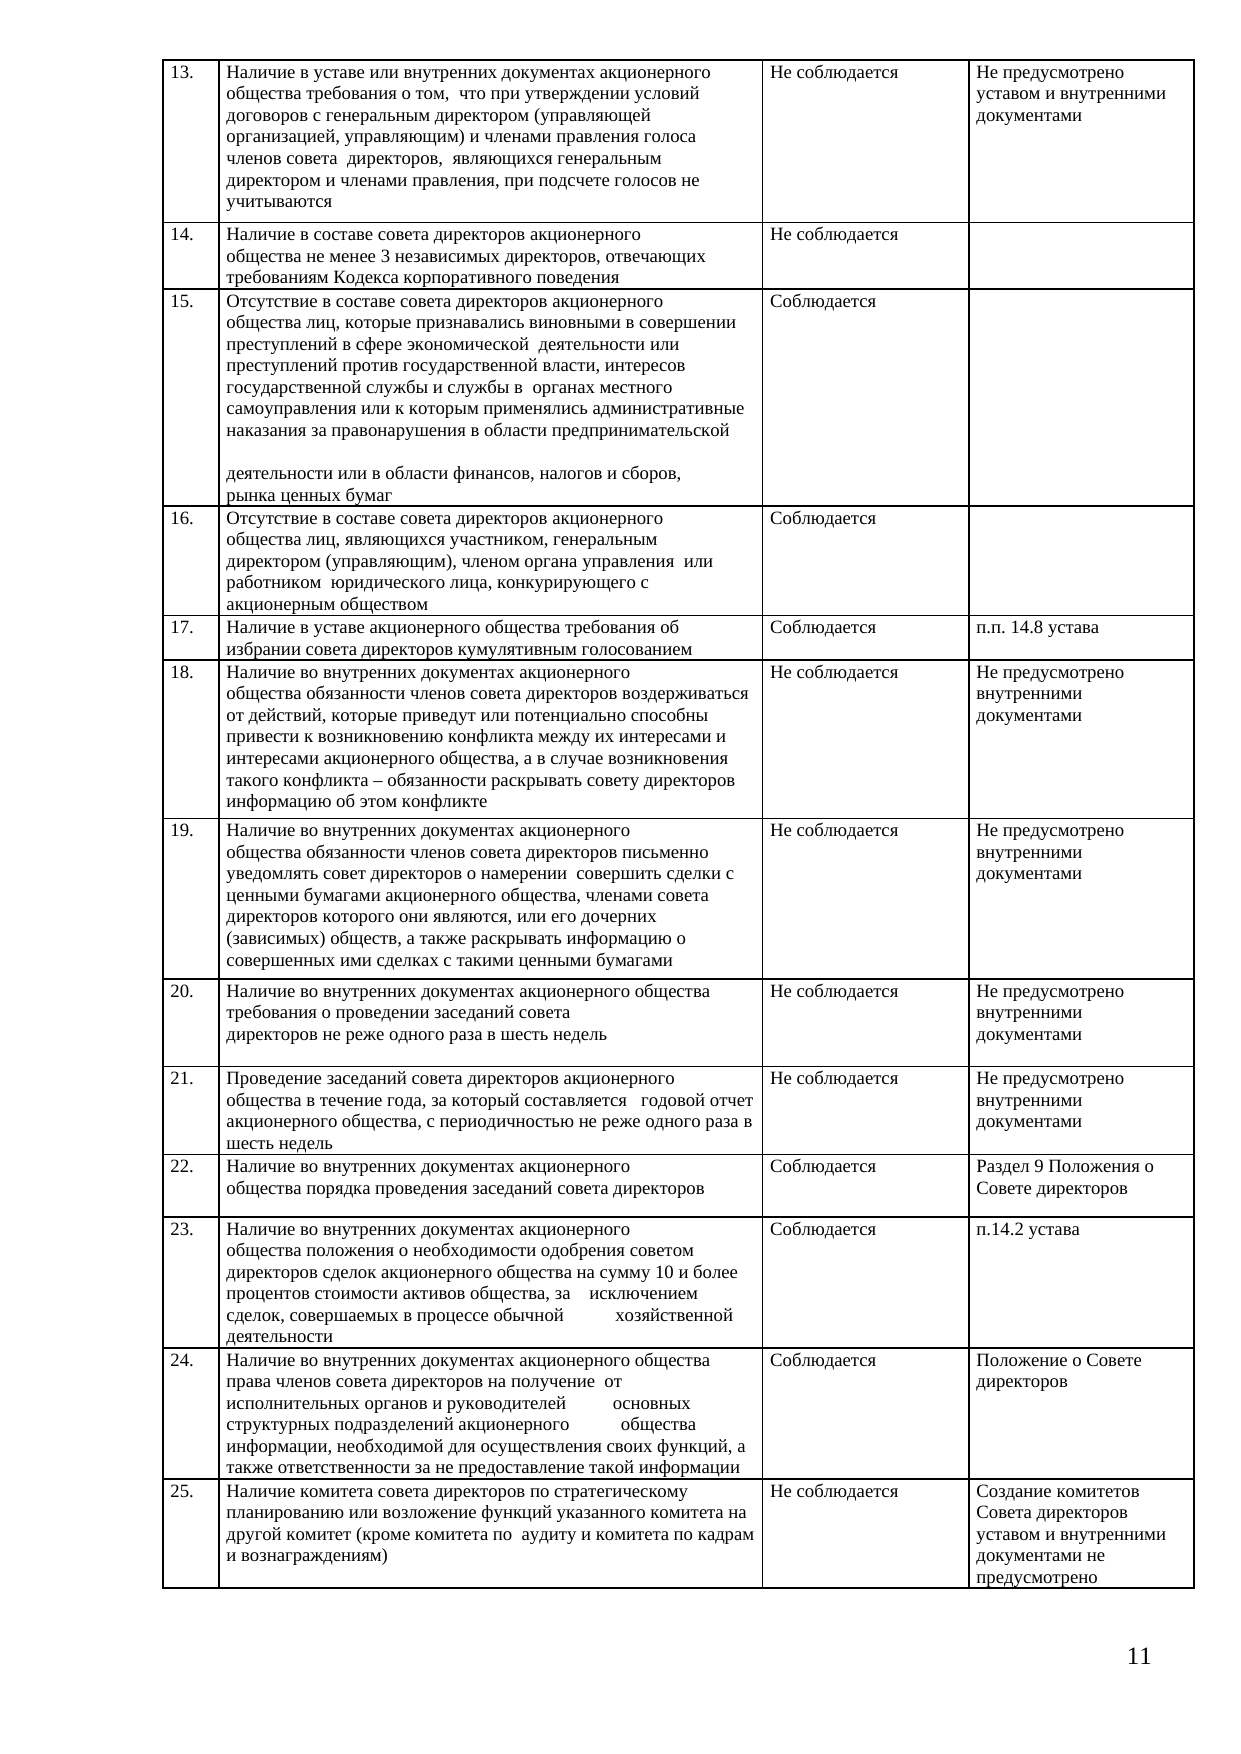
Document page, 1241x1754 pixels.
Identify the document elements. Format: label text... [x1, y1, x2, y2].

table_cell Не соблюдается [763, 980, 968, 1066]
table_cell 25. [164, 1480, 218, 1587]
table_cell п.14.2 устава [970, 1218, 1193, 1347]
table_cell [970, 223, 1193, 288]
table_cell 18. [164, 661, 218, 817]
table_cell Положение о Совете директоров [970, 1349, 1193, 1478]
table_cell Не предусмотрено внутренними документами [970, 661, 1193, 817]
table_cell Наличие во внутренних документах акционерного общества обязанности членов совета директоров письменно уведомлять совет директоров о намерении совершить сделки с ценными бумагами акционерного общества, членами совета директоров которого они являются, или его дочерних (зависимых) обществ, а также раскрывать информацию о совершенных ими сделках с такими ценными бумагами [220, 819, 762, 978]
table_cell Раздел 9 Положения о Совете директоров [970, 1155, 1193, 1216]
table_cell Наличие в уставе акционерного общества требования об избрании совета директоров кумулятивным голосованием [220, 616, 762, 659]
table_cell Не предусмотрено внутренними документами [970, 1067, 1193, 1153]
table_cell Соблюдается [763, 507, 968, 614]
table_cell 20. [164, 980, 218, 1066]
table_cell п.п. 14.8 устава [970, 616, 1193, 659]
table_cell Не предусмотрено уставом и внутренними документами [970, 61, 1193, 222]
table_cell Наличие во внутренних документах акционерного общества требования о проведении заседаний совета директоров не реже одного раза в шесть недель [220, 980, 762, 1066]
table_cell Не соблюдается [763, 223, 968, 288]
table_cell Не соблюдается [763, 1067, 968, 1153]
table_cell 15. [164, 290, 218, 505]
table_cell Наличие в составе совета директоров акционерного общества не менее 3 независимых директоров, отвечающих требованиям Кодекса корпоративного поведения [220, 223, 762, 288]
table_cell Соблюдается [763, 616, 968, 659]
table_cell 24. [164, 1349, 218, 1478]
table_cell 19. [164, 819, 218, 978]
table_cell Соблюдается [763, 290, 968, 505]
table_cell Не соблюдается [763, 1480, 968, 1587]
table_cell Не соблюдается [763, 61, 968, 222]
table_cell Соблюдается [763, 1155, 968, 1216]
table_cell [970, 1480, 1193, 1587]
table_cell Наличие во внутренних документах акционерного общества права членов совета директоров на получение от исполнительных органов и руководителей основных структурных подразделений акционерного общества информации, необходимой для осуществления своих функций, а также ответственности за не предоставление такой информации [220, 1349, 762, 1478]
table_cell Отсутствие в составе совета директоров акционерного общества лиц, являющихся участником, генеральным директором (управляющим), членом органа управления или работником юридического лица, конкурирующего с акционерным обществом [220, 507, 762, 614]
table_cell Наличие комитета совета директоров по стратегическому планированию или возложение функций указанного комитета на другой комитет (кроме комитета по аудиту и комитета по кадрам и вознаграждениям) [220, 1480, 762, 1587]
table_cell Наличие во внутренних документах акционерного общества положения о необходимости одобрения советом директоров сделок акционерного общества на сумму 10 и более процентов стоимости активов общества, за исключением сделок, совершаемых в процессе обычной хозяйственной деятельности [220, 1218, 762, 1347]
table_cell 23. [164, 1218, 218, 1347]
table_cell 14. [164, 223, 218, 288]
table_cell [970, 507, 1193, 614]
table_cell Не соблюдается [763, 661, 968, 817]
table_cell Наличие во внутренних документах акционерного общества обязанности членов совета директоров воздерживаться от действий, которые приведут или потенциально способны привести к возникновению конфликта между их интересами и интересами акционерного общества, а в случае возникновения такого конфликта – обязанности раскрывать совету директоров информацию об этом конфликте [220, 661, 762, 817]
table_cell 16. [164, 507, 218, 614]
table_cell 13. [164, 61, 218, 222]
table_cell 17. [164, 616, 218, 659]
table_cell 22. [164, 1155, 218, 1216]
table_cell [970, 290, 1193, 505]
table_cell Не предусмотрено внутренними документами [970, 819, 1193, 978]
table_cell Проведение заседаний совета директоров акционерного общества в течение года, за который составляется годовой отчет акционерного общества, с периодичностью не реже одного раза в шесть недель [220, 1067, 762, 1153]
table_cell Не предусмотрено внутренними документами [970, 980, 1193, 1066]
table_cell 21. [164, 1067, 218, 1153]
table_cell Наличие в уставе или внутренних документах акционерного общества требования о том, что при утверждении условий договоров с генеральным директором (управляющей организацией, управляющим) и членами правления голоса членов совета директоров, являющихся генеральным директором и членами правления, при подсчете голосов не учитываются [220, 61, 762, 222]
table_cell Отсутствие в составе совета директоров акционерного общества лиц, которые признавались виновными в совершении преступлений в сфере экономической деятельности или преступлений против государственной власти, интересов государственной службы и службы в органах местного самоуправления или к которым применялись административные наказания за правонарушения в области предпринимательской деятельности или в области финансов, налогов и сборов, рынка ценных бумаг [220, 290, 762, 505]
table_cell Не соблюдается [763, 819, 968, 978]
table_cell Соблюдается [763, 1349, 968, 1478]
table_cell Наличие во внутренних документах акционерного общества порядка проведения заседаний совета директоров [220, 1155, 762, 1216]
table_cell Соблюдается [763, 1218, 968, 1347]
